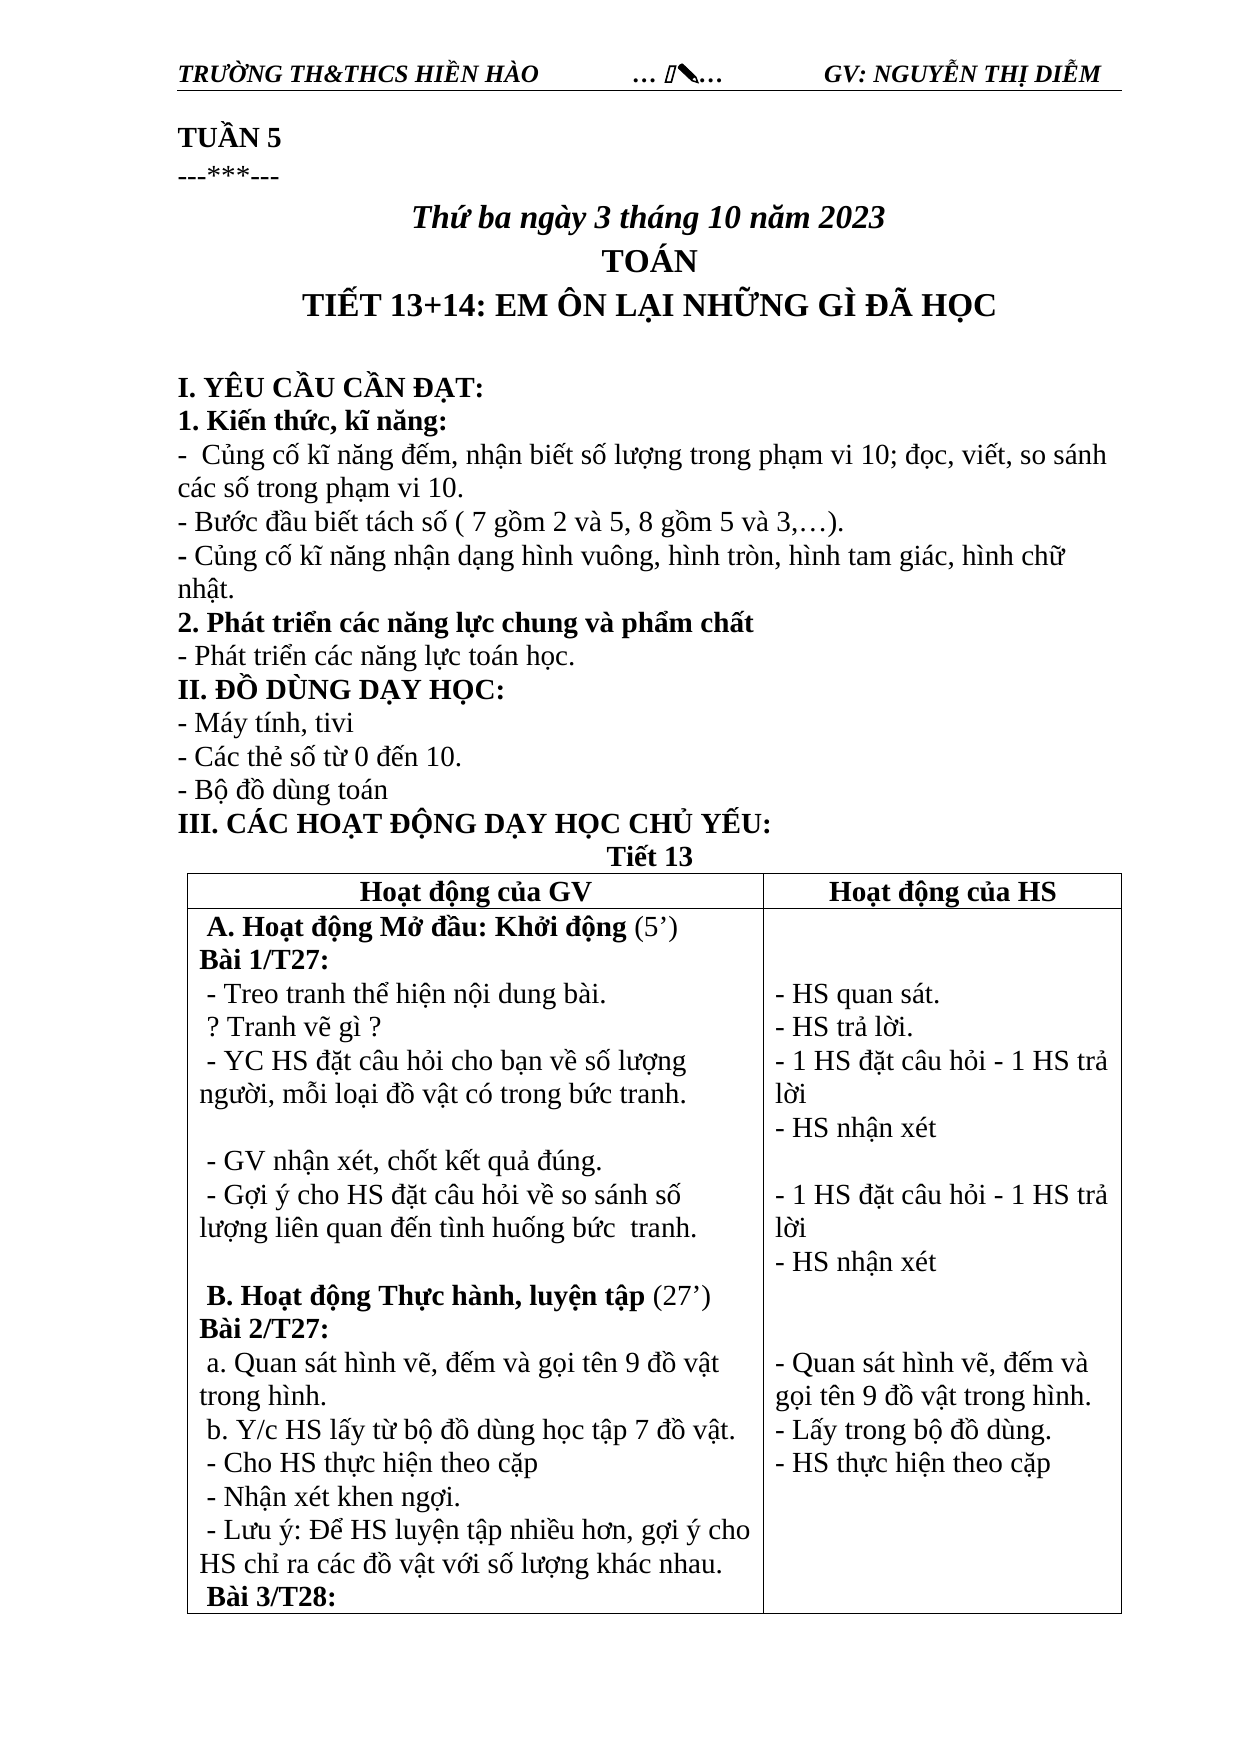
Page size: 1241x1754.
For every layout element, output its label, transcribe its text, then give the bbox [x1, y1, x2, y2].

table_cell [764, 909, 1121, 1613]
text Tiết 13 [177, 839, 1122, 873]
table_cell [188, 909, 763, 1613]
text Thứ ba ngày 3 tháng 10 năm 2023 [177, 197, 1122, 236]
text I. YÊU CẦU CẦN ĐẠT: [177, 370, 1122, 403]
text ---***--- [177, 158, 1122, 192]
text 1. Kiến thức, kĩ năng: [177, 403, 1122, 437]
text TOÁN [177, 242, 1122, 280]
text - Củng cố kĩ năng đếm, nhận biết số lượng trong phạm vi 10; đọc, viết, so sánh các số trong phạm vi 10. [177, 437, 1122, 504]
text - Máy tính, tivi [177, 705, 1122, 739]
text TUẦN 5 [177, 120, 1122, 153]
text 2. Phát triển các năng lực chung và phẩm chất [177, 605, 1122, 638]
text - Củng cố kĩ năng nhận dạng hình vuông, hình tròn, hình tam giác, hình chữ nhật. [177, 538, 1122, 605]
text - Các thẻ số từ 0 đến 10. [177, 739, 1122, 772]
text III. CÁC HOẠT ĐỘNG DẠY HỌC CHỦ YẾU: [177, 806, 1122, 839]
text - Phát triển các năng lực toán học. [177, 638, 1122, 672]
table_header Hoạt động của HS [764, 874, 1121, 908]
text - Bộ đồ dùng toán [177, 772, 1122, 806]
text II. ĐỒ DÙNG DẠY HỌC: [177, 672, 1122, 705]
table_header Hoạt động của GV [188, 874, 763, 908]
text TIẾT 13+14: EM ÔN LẠI NHỮNG GÌ ĐÃ HỌC [177, 286, 1122, 324]
text - Bước đầu biết tách số ( 7 gồm 2 và 5, 8 gồm 5 và 3,…). [177, 504, 1122, 538]
